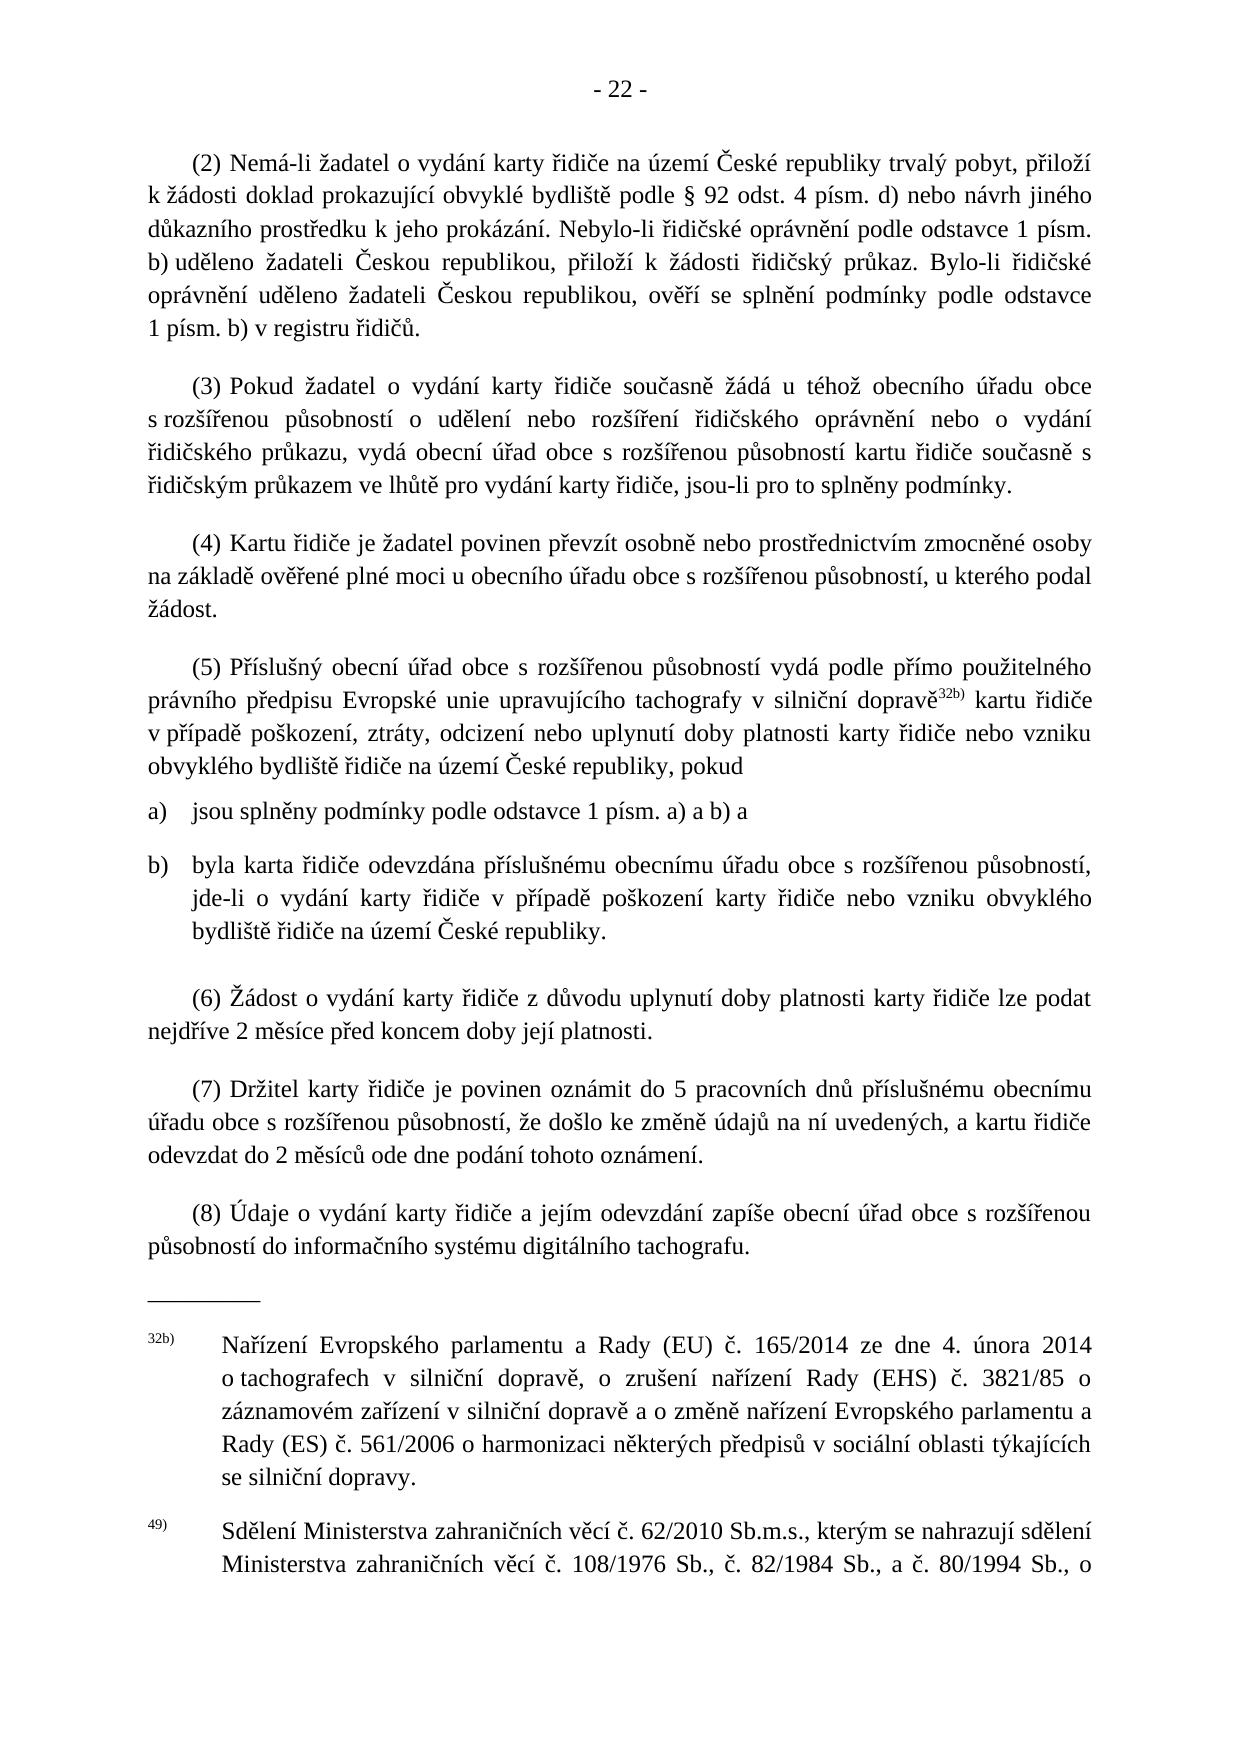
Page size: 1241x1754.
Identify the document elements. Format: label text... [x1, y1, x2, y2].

text jsou splněny podmínky podle odstavce 1 písm. a) a b) a [148, 796, 1093, 825]
text Pokud žadatel o vydání karty řidiče současně žádá u téhož obecního úřadu obce s rozšířenou působností o udělení nebo rozšíření řidičského oprávnění nebo o vydání řidičského průkazu, vydá obecní úřad obce s rozšířenou působností kartu řidiče současně s řidičským průkazem ve lhůtě pro vydání karty řidiče, jsou-li pro to splněny podmínky. [148, 371, 1093, 498]
text Údaje o vydání karty řidiče a jejím odevzdání zapíše obecní úřad obce s rozšířenou působností do informačního systému digitálního tachografu. [148, 1198, 1093, 1259]
text _________ [148, 1276, 1093, 1305]
text 32b) Nařízení Evropského parlamentu a Rady (EU) č. 165/2014 ze dne 4. února 2014 o tachografech v silniční dopravě, o zrušení nařízení Rady (EHS) č. 3821/85 o záznamovém zařízení v silniční dopravě a o změně nařízení Evropského parlamentu a Rady (ES) č. 561/2006 o harmonizaci některých předpisů v sociální oblasti týkajících se silniční dopravy. [148, 1330, 1093, 1491]
text byla karta řidiče odevzdána příslušnému obecnímu úřadu obce s rozšířenou působností, jde-li o vydání karty řidiče v případě poškození karty řidiče nebo vzniku obvyklého bydliště řidiče na území České republiky. [148, 850, 1093, 945]
text Žádost o vydání karty řidiče z důvodu uplynutí doby platnosti karty řidiče lze podat nejdříve 2 měsíce před koncem doby její platnosti. [148, 983, 1093, 1044]
text Příslušný obecní úřad obce s rozšířenou působností vydá podle přímo použitelného právního předpisu Evropské unie upravujícího tachografy v silniční dopravě32b) kartu řidiče v případě poškození, ztráty, odcizení nebo uplynutí doby platnosti karty řidiče nebo vzniku obvyklého bydliště řidiče na území České republiky, pokud [148, 652, 1093, 780]
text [148, 1516, 1093, 1578]
text Držitel karty řidiče je povinen oznámit do 5 pracovních dnů příslušnému obecnímu úřadu obce s rozšířenou působností, že došlo ke změně údajů na ní uvedených, a kartu řidiče odevzdat do 2 měsíců ode dne podání tohoto oznámení. [148, 1074, 1093, 1168]
text Nemá-li žadatel o vydání karty řidiče na území České republiky trvalý pobyt, přiloží k žádosti doklad prokazující obvyklé bydliště podle § 92 odst. 4 písm. d) nebo návrh jiného důkazního prostředku k jeho prokázání. Nebylo-li řidičské oprávnění podle odstavce 1 písm. b) uděleno žadateli Českou republikou, přiloží k žádosti řidičský průkaz. Bylo-li řidičské oprávnění uděleno žadateli Českou republikou, ověří se splnění podmínky podle odstavce 1 písm. b) v registru řidičů. [148, 148, 1093, 341]
text Kartu řidiče je žadatel povinen převzít osobně nebo prostřednictvím zmocněné osoby na základě ověřené plné moci u obecního úřadu obce s rozšířenou působností, u kterého podal žádost. [148, 528, 1093, 623]
